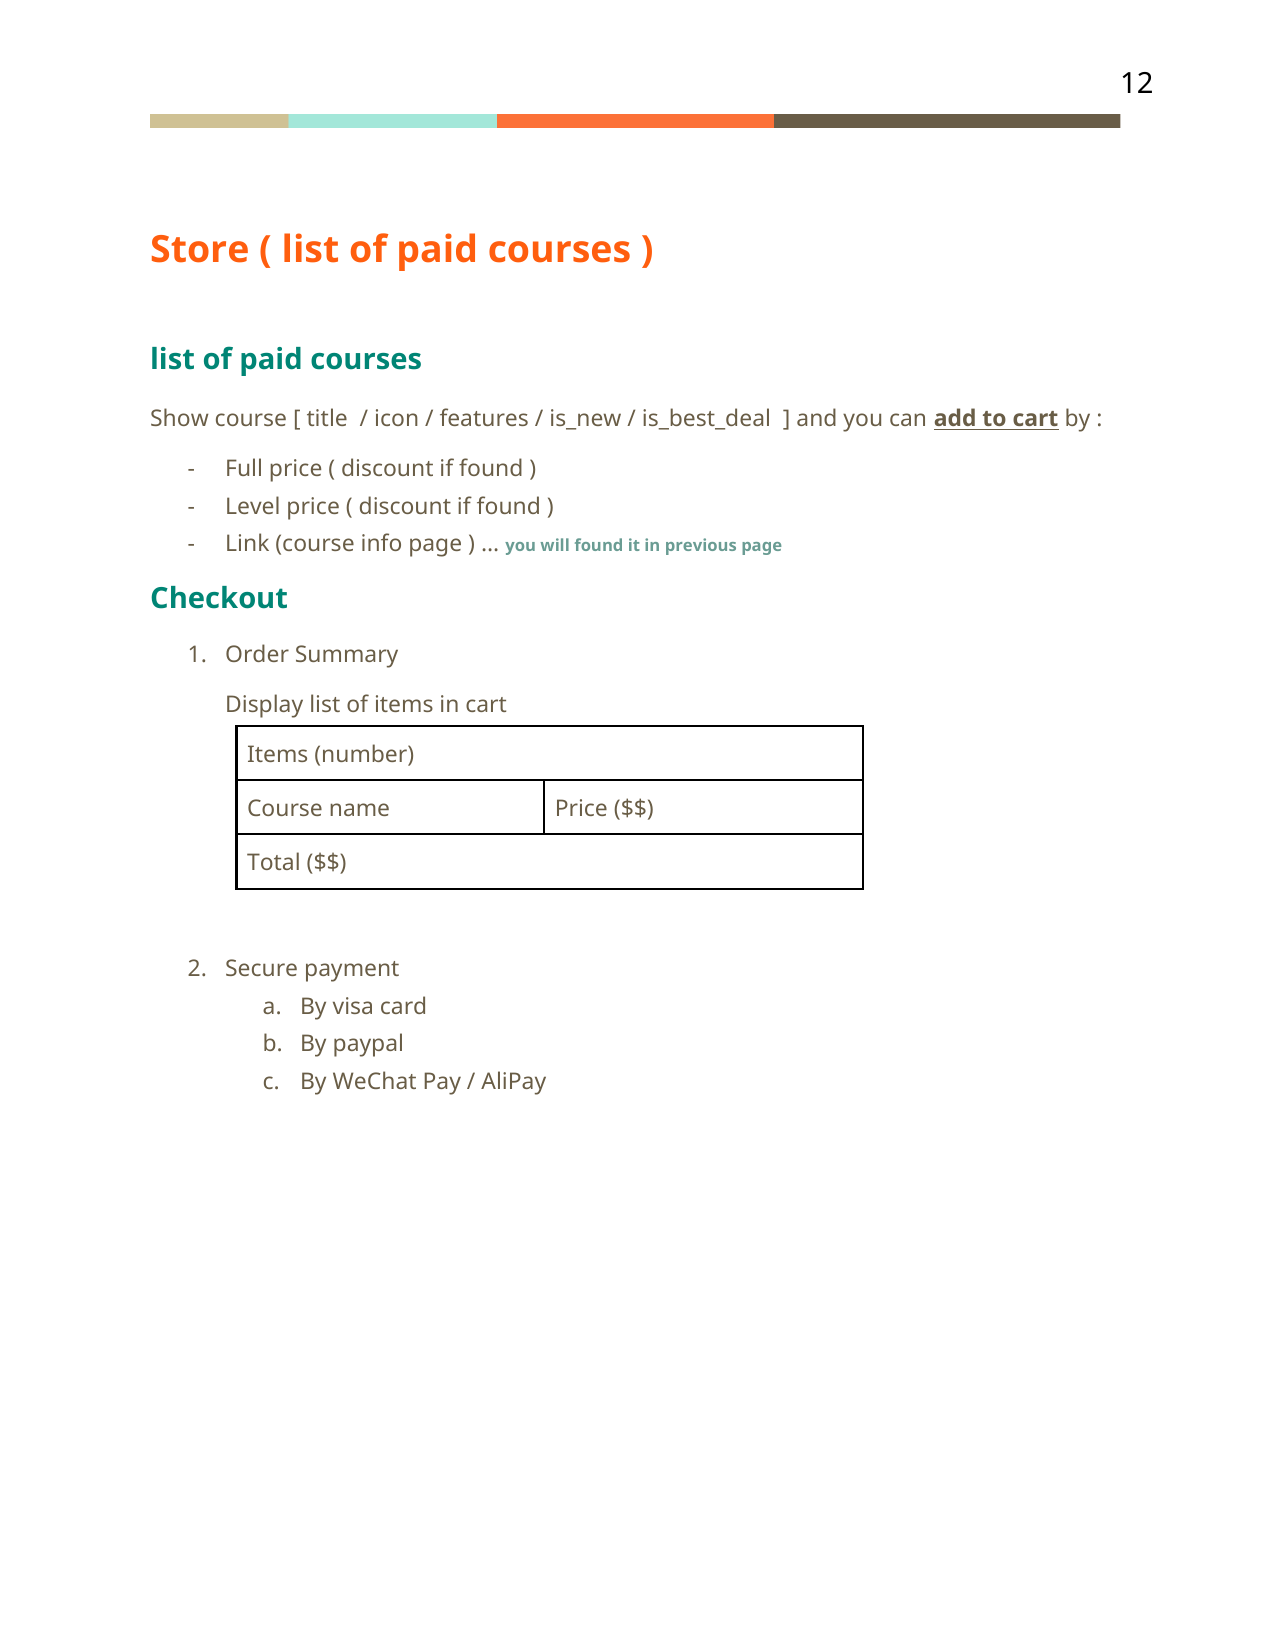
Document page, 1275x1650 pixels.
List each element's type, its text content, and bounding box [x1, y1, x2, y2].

list By WeChat Pay / AliPay [262, 1064, 1153, 1096]
list Secure payment [187, 952, 1153, 983]
table_header Items (number) [238, 727, 862, 779]
subtitle Store ( list of paid courses ) [150, 222, 1153, 273]
list By visa card [262, 989, 1153, 1021]
list Link (course info page ) … you will found it in previous page [187, 527, 1153, 559]
list Order Summary [187, 637, 1153, 669]
subtitle list of paid courses [150, 338, 1153, 378]
table_cell Course name [238, 781, 543, 833]
text Show course [ title / icon / features / is_new / is_best_deal ] and you can add to cart by : [150, 402, 1153, 434]
table_cell Price ($$) [545, 781, 862, 833]
list Full price ( discount if found ) [187, 452, 1153, 484]
text Display list of items in cart [225, 687, 1153, 719]
table_cell Total ($$) [238, 835, 862, 887]
picture [150, 114, 1121, 128]
text Checkout [150, 577, 1153, 617]
list By paypal [262, 1027, 1153, 1058]
list Level price ( discount if found ) [187, 490, 1153, 521]
